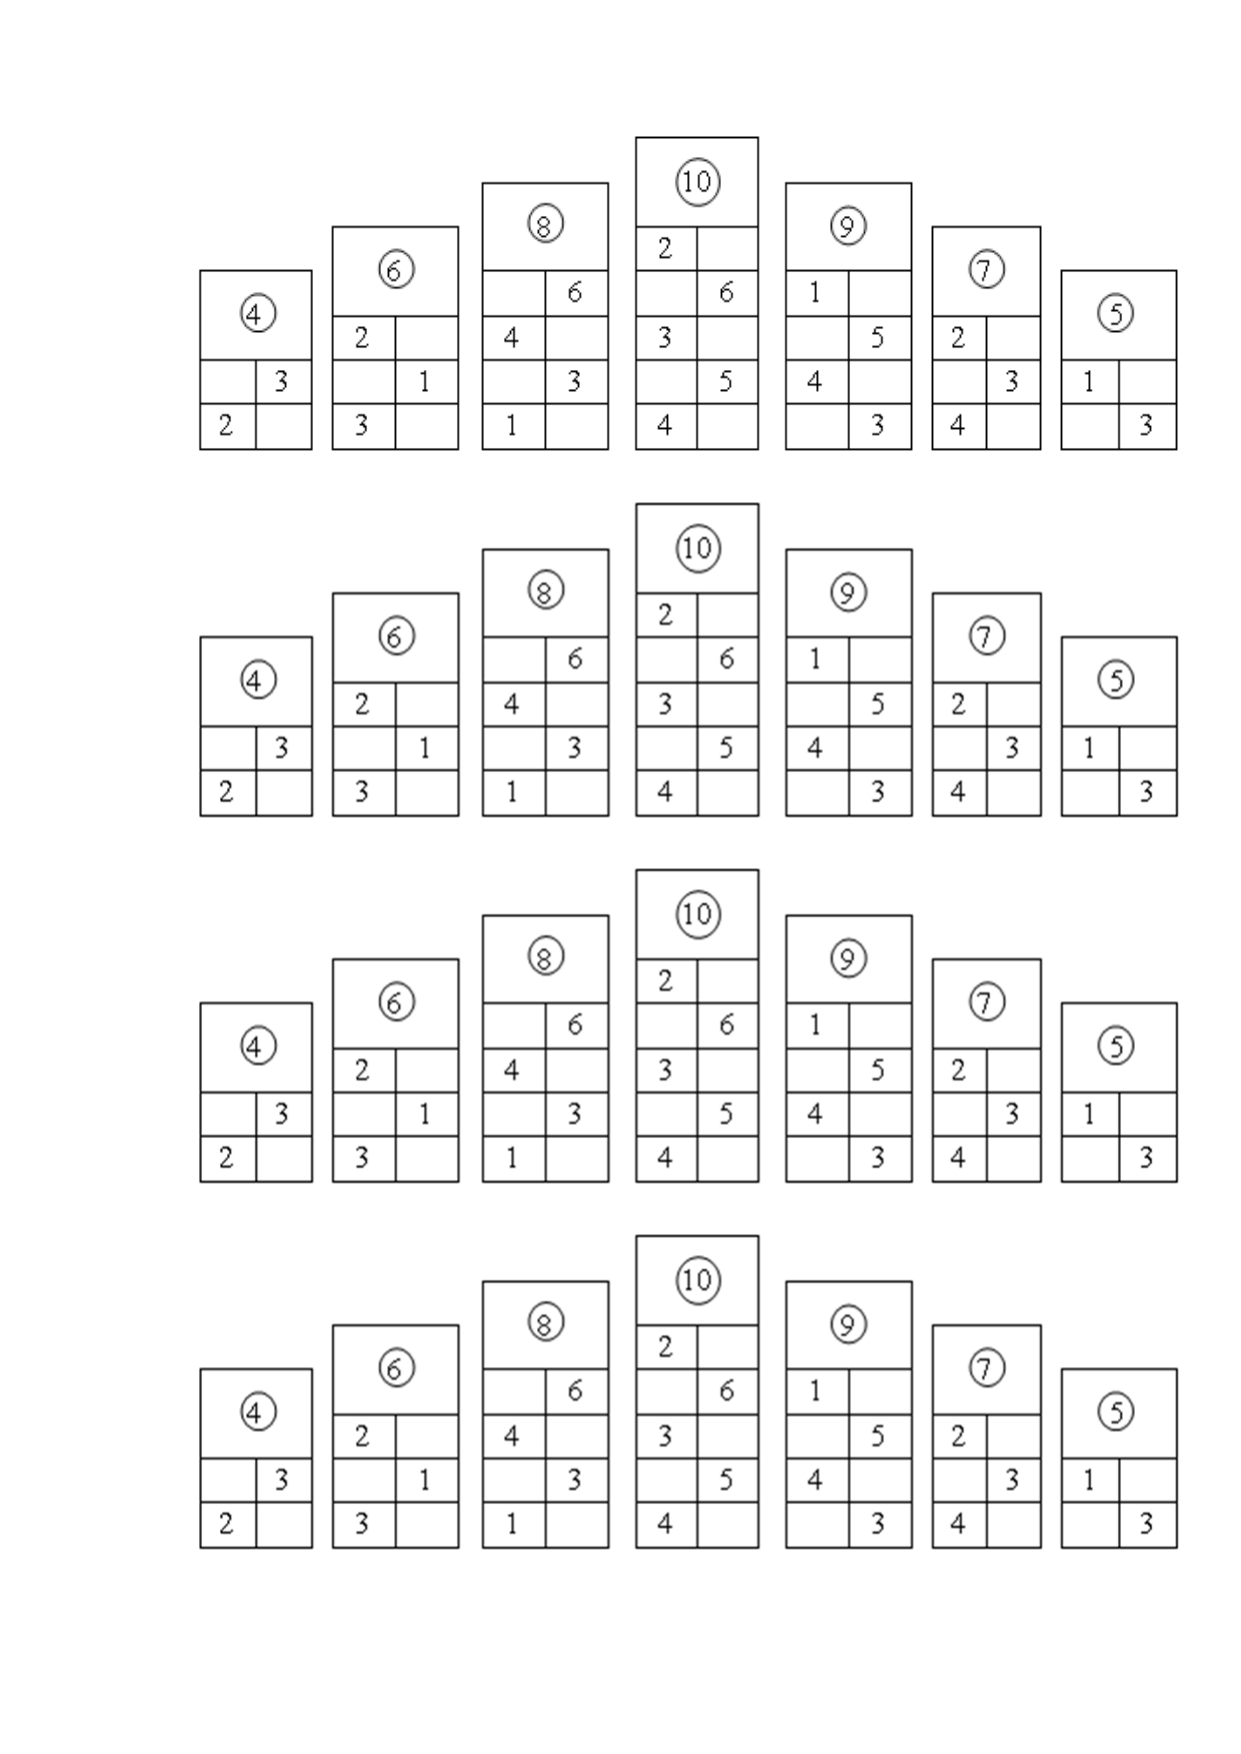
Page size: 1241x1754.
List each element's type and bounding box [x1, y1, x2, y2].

picture [177, 118, 1197, 1583]
